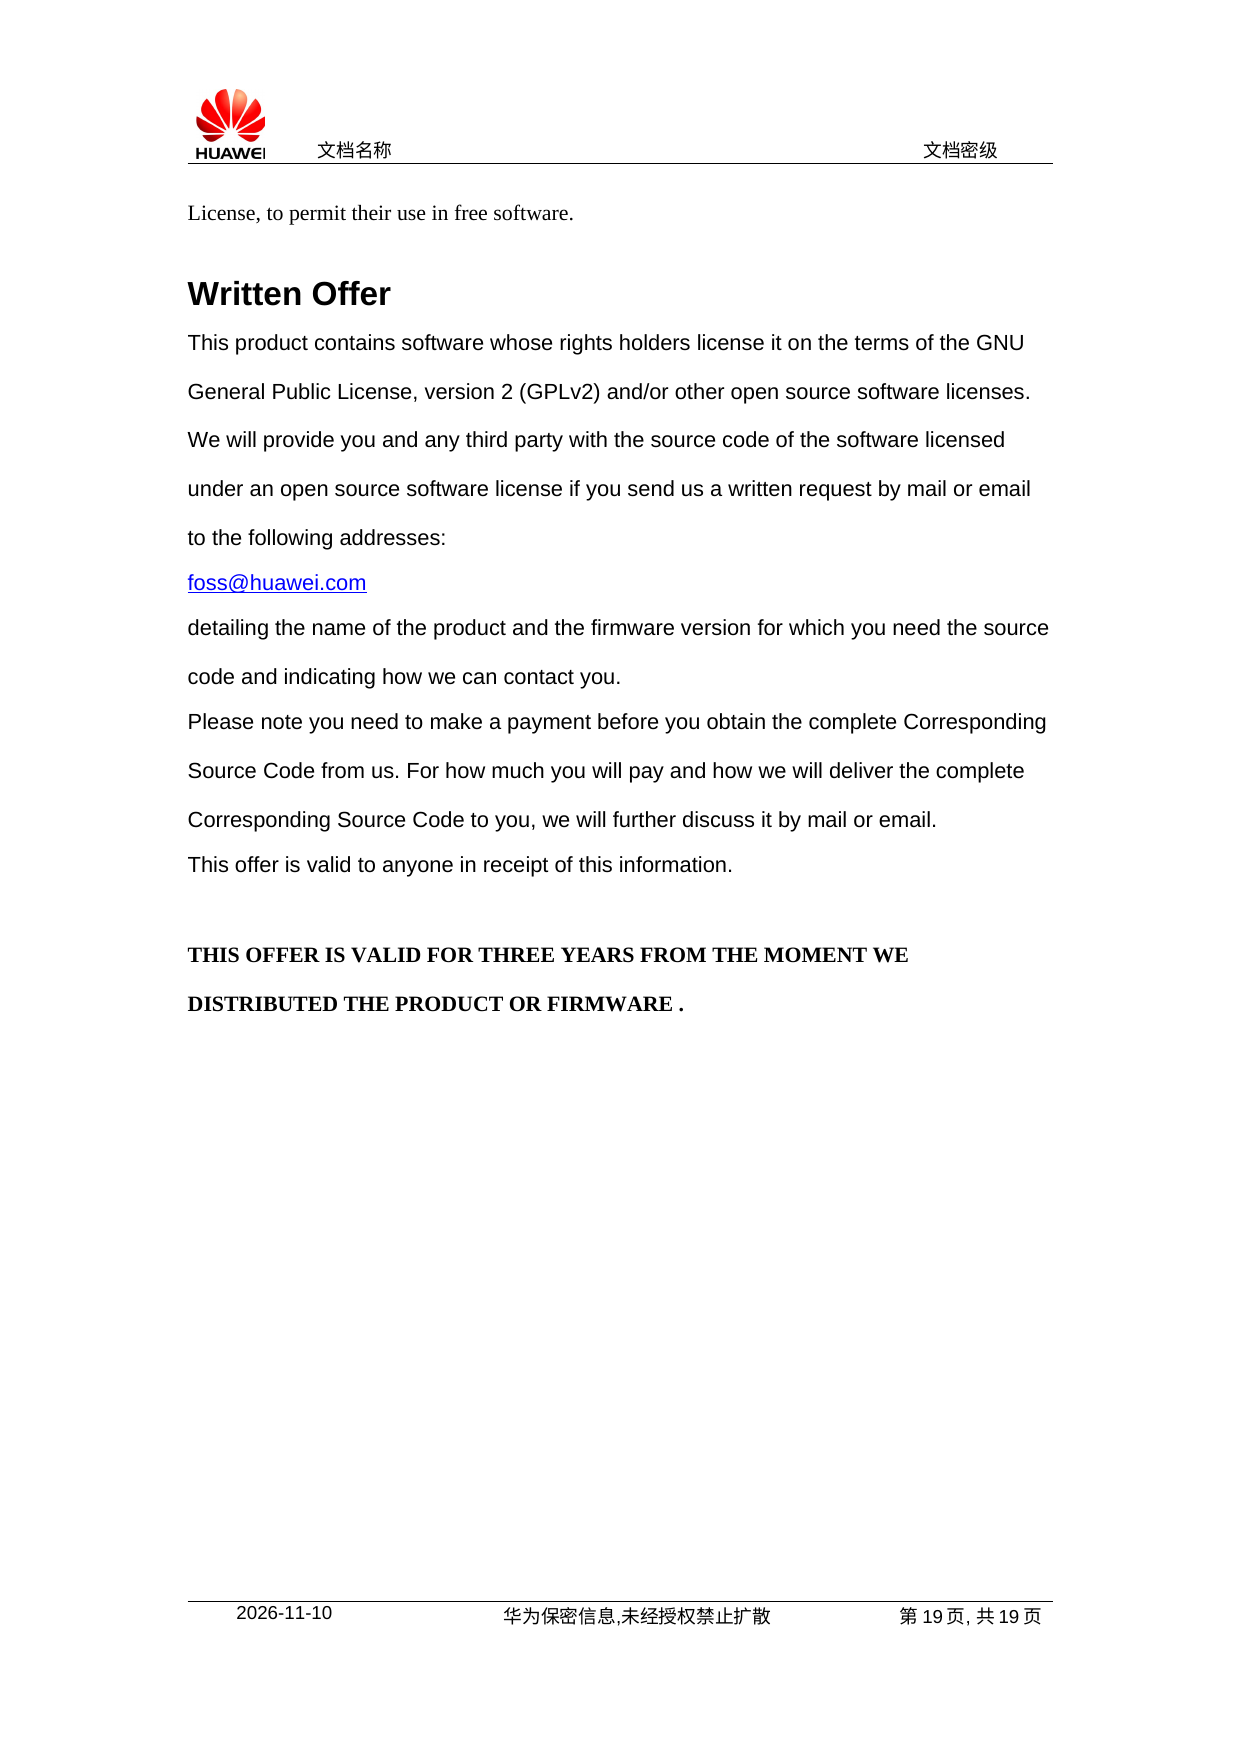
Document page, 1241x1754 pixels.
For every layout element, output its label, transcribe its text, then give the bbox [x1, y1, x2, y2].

text Written Offer [187, 261, 1053, 326]
picture [196, 89, 265, 159]
text Please note you need to make a payment before you obtain the complete Corresponding Source Code from us. For how much you will pay and how we will deliver the complete Corresponding Source Code to you, we will further discuss it by mail or email. [187, 705, 1053, 835]
text This product contains software whose rights holders license it on the terms of the GNU General Public License, version 2 (GPLv2) and/or other open source software licenses. We will provide you and any third party with the source code of the software licensed under an open source software license if you send us a written request by mail or email to the following addresses: [187, 326, 1053, 554]
text This offer is valid for three years from the moment we distributed the product or firmware . [187, 938, 1053, 1019]
text foss@huawei.com [187, 566, 1053, 599]
text This offer is valid to anyone in receipt of this information. [187, 848, 1053, 880]
text detailing the name of the product and the firmware version for which you need the source code and indicating how we can contact you. [187, 611, 1053, 693]
